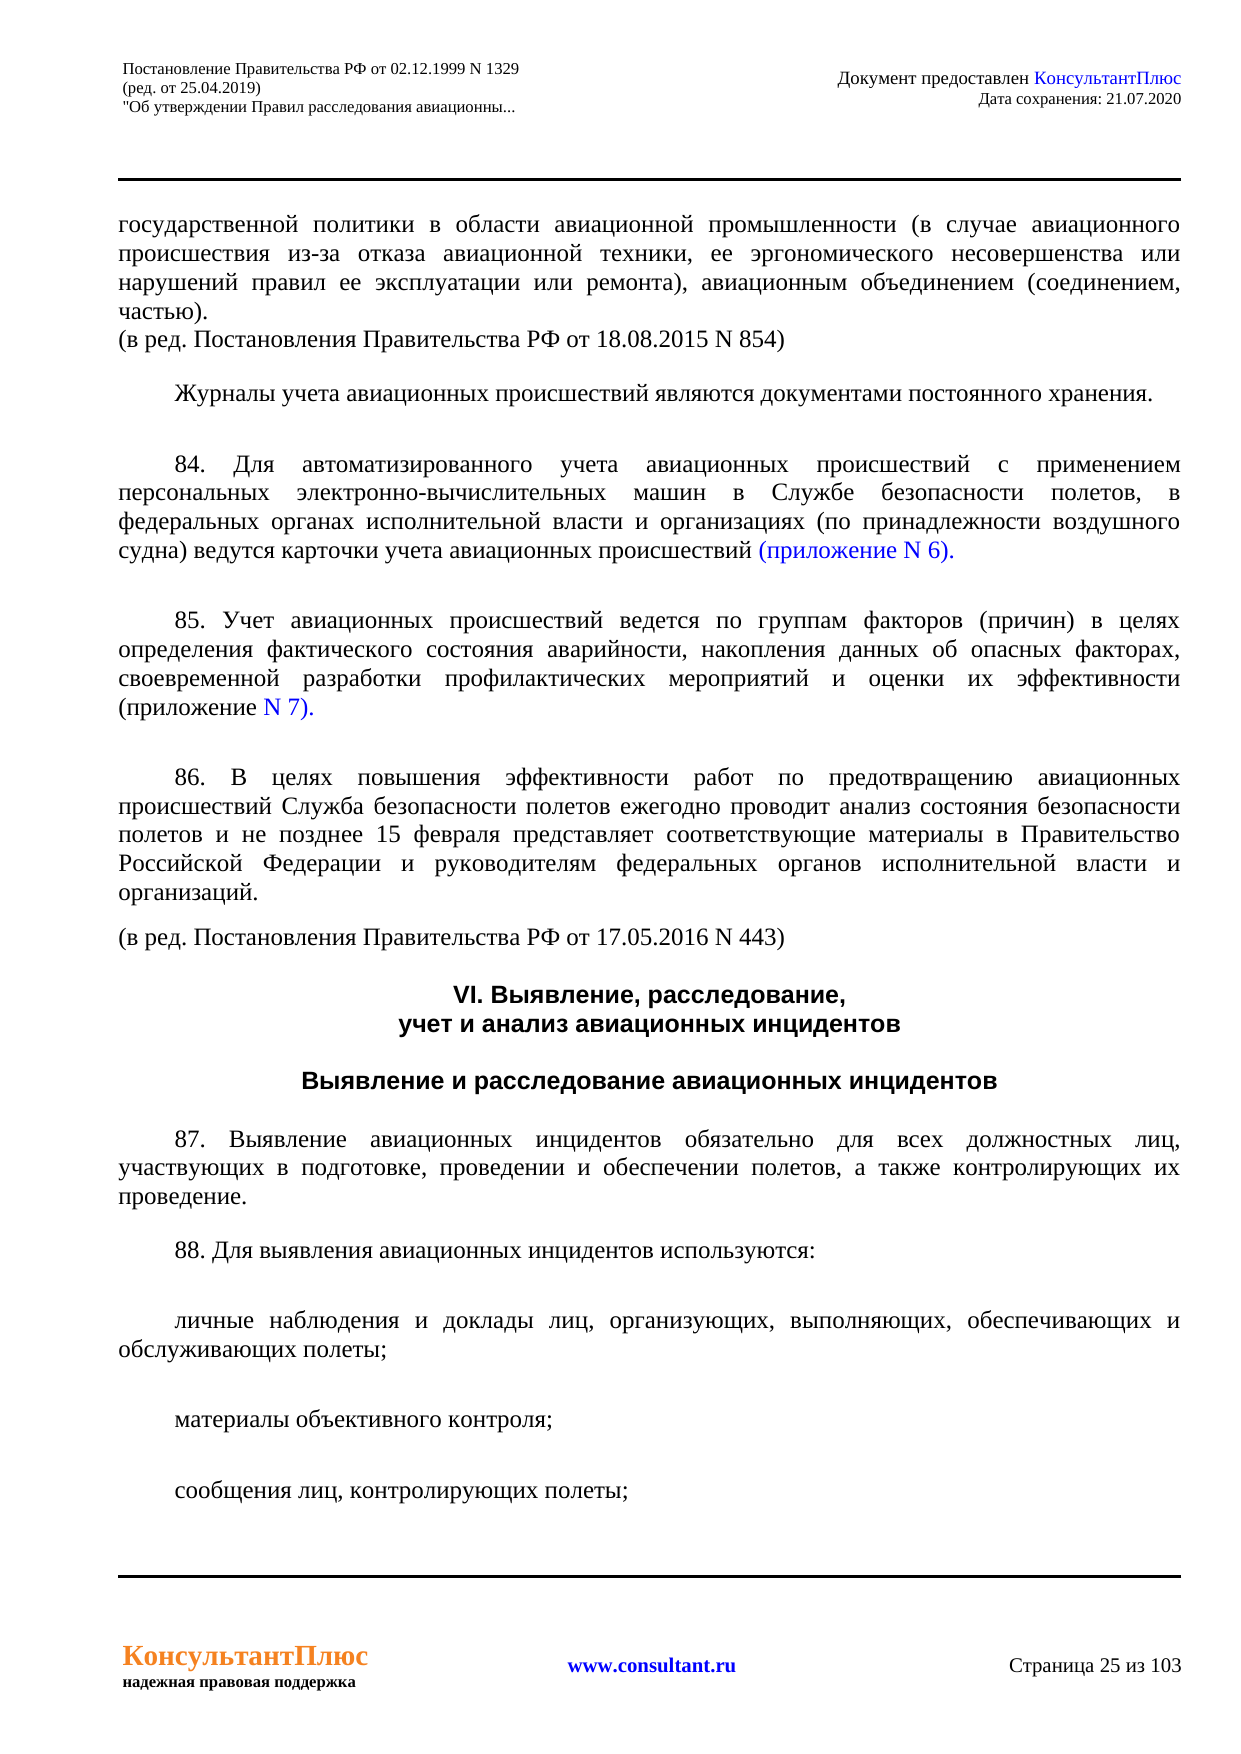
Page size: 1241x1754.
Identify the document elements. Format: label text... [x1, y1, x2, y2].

text Журналы учета авиационных происшествий являются документами постоянного хранения. [118, 378, 1181, 407]
text сообщения лиц, контролирующих полеты; [118, 1475, 1181, 1504]
text 86. В целях повышения эффективности работ по предотвращению авиационных происшествий Служба безопасности полетов ежегодно проводит анализ состояния безопасности полетов и не позднее 15 февраля представляет соответствующие материалы в Правительство Российской Федерации и руководителям федеральных органов исполнительной власти и организаций. [118, 762, 1181, 906]
text 88. Для выявления авиационных инцидентов используются: [118, 1235, 1181, 1264]
text (в ред. Постановления Правительства РФ от 18.08.2015 N 854) [118, 324, 1181, 353]
text 87. Выявление авиационных инцидентов обязательно для всех должностных лиц, участвующих в подготовке, проведении и обеспечении полетов, а также контролирующих их проведение. [118, 1124, 1181, 1210]
text 84. Для автоматизированного учета авиационных происшествий с применением персональных электронно-вычислительных машин в Службе безопасности полетов, в федеральных органах исполнительной власти и организациях (по принадлежности воздушного судна) ведутся карточки учета авиационных происшествий (приложение N 6). [118, 449, 1181, 564]
title учет и анализ авиационных инцидентов [118, 1009, 1181, 1037]
text (в ред. Постановления Правительства РФ от 17.05.2016 N 443) [118, 922, 1181, 951]
text материалы объективного контроля; [118, 1404, 1181, 1433]
title VI. Выявление, расследование, [118, 980, 1181, 1009]
title Выявление и расследование авиационных инцидентов [118, 1066, 1181, 1095]
text 85. Учет авиационных происшествий ведется по группам факторов (причин) в целях определения фактического состояния аварийности, накопления данных об опасных факторах, своевременной разработки профилактических мероприятий и оценки их эффективности (приложение N 7). [118, 605, 1181, 720]
text личные наблюдения и доклады лиц, организующих, выполняющих, обеспечивающих и обслуживающих полеты; [118, 1305, 1181, 1363]
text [118, 209, 1181, 324]
